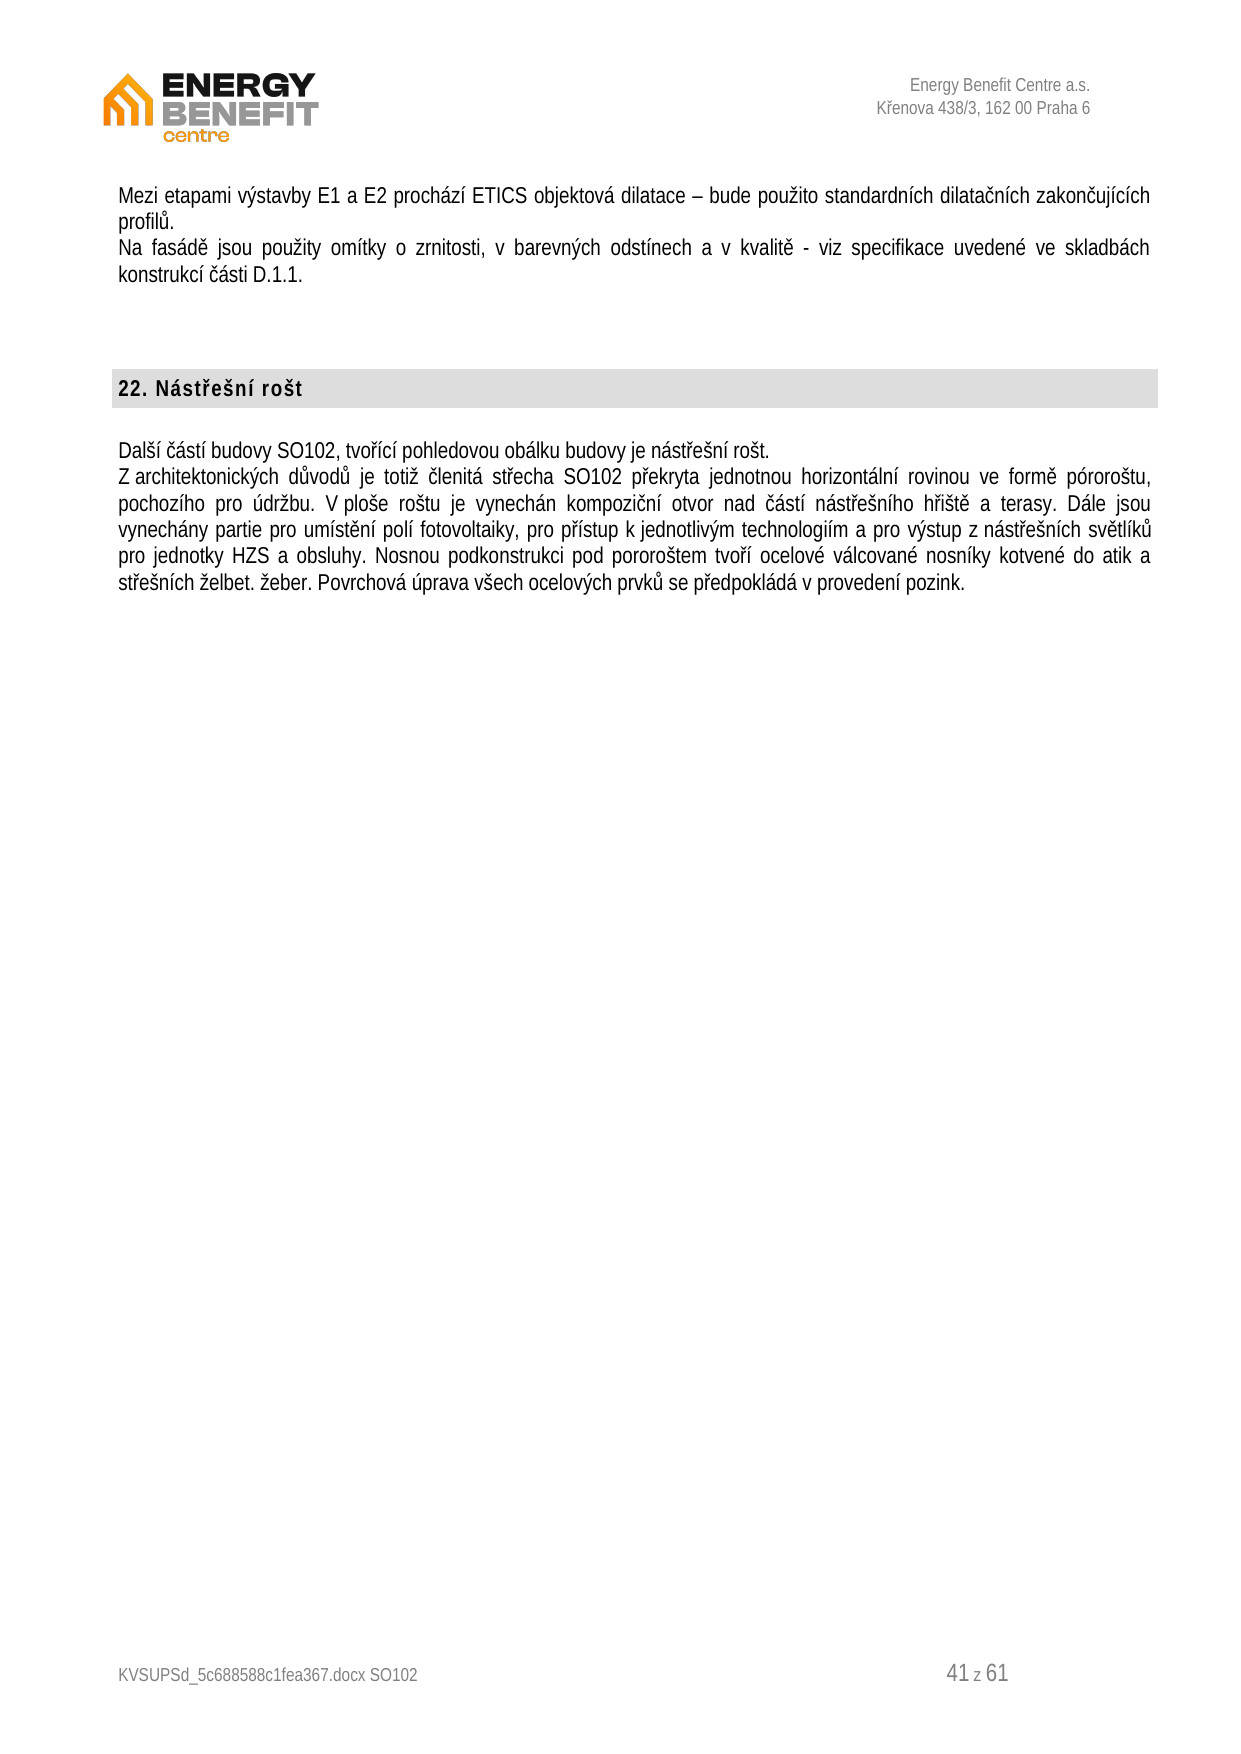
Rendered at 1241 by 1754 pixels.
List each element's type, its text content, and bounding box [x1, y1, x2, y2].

text Z architektonických důvodů je totiž členitá střecha SO102 překryta jednotnou horizontální rovinou ve formě póroroštu, pochozího pro údržbu. V ploše roštu je vynechán kompoziční otvor nad částí nástřešního hřiště a terasy. Dále jsou vynechány partie pro umístění polí fotovoltaiky, pro přístup k jednotlivým technologiím a pro výstup z nástřešních světlíků pro jednotky HZS a obsluhy. Nosnou podkonstrukci pod pororoštem tvoří ocelové válcované nosníky kotvené do atik a střešních želbet. žeber. Povrchová úprava všech ocelových prvků se předpokládá v provedení pozink. [118, 463, 1152, 595]
picture [103, 73, 319, 142]
text Mezi etapami výstavby E1 a E2 prochází ETICS objektová dilatace – bude použito standardních dilatačních zakončujících profilů. [118, 182, 1152, 234]
subtitle Nástřešní rošt [118, 375, 1152, 402]
text Na fasádě jsou použity omítky o zrnitosti, v barevných odstínech a v kvalitě - viz specifikace uvedené ve skladbách konstrukcí části D.1.1. [118, 234, 1152, 287]
text Další částí budovy SO102, tvořící pohledovou obálku budovy je nástřešní rošt. [118, 437, 1152, 463]
